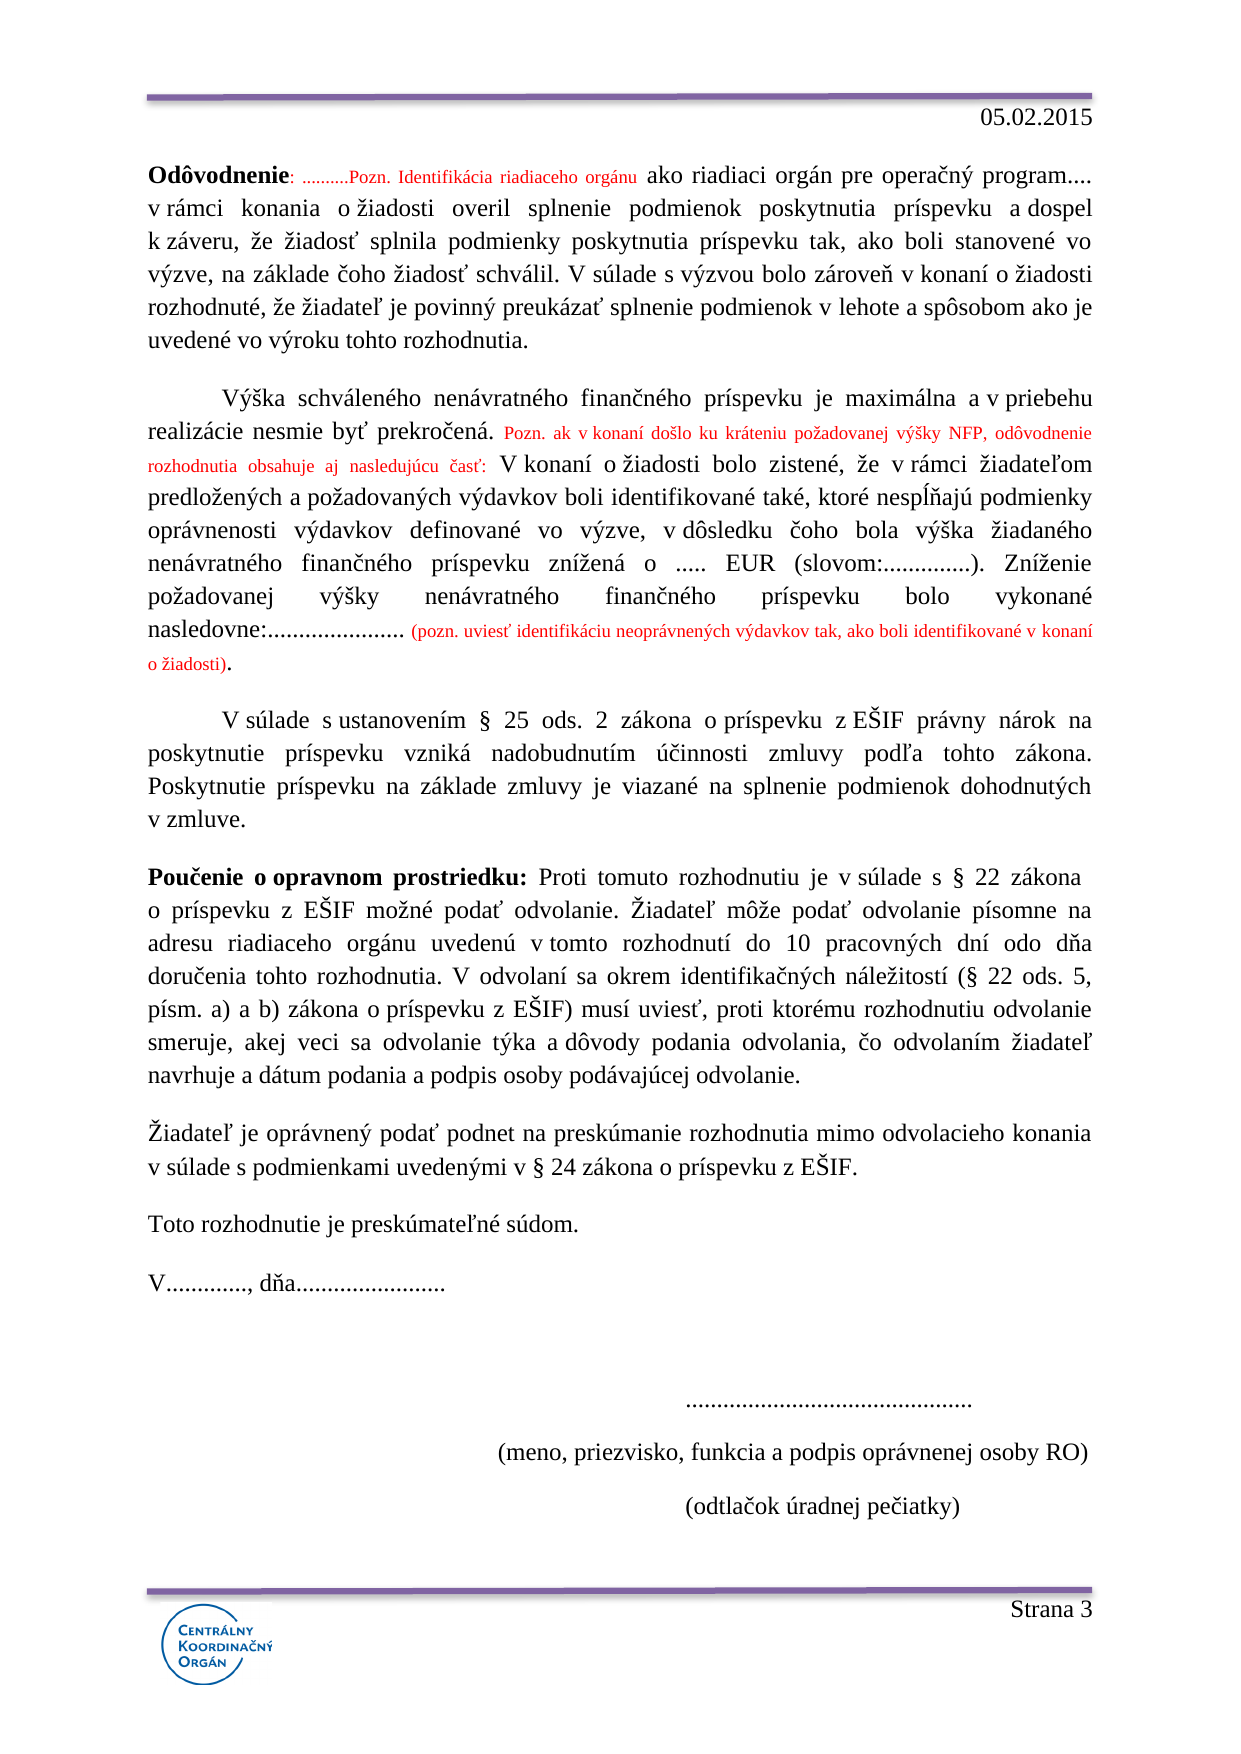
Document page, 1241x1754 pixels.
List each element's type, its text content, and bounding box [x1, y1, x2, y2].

picture [159, 1602, 272, 1684]
text Žiadateľ je oprávnený podať podnet na preskúmanie rozhodnutia mimo odvolacieho konania v súlade s podmienkami uvedenými v § 24 zákona o príspevku z EŠIF. [148, 1118, 1093, 1180]
text .............................................. [148, 1384, 1093, 1412]
text V............., dňa........................ [148, 1268, 1093, 1296]
text V súlade s ustanovením § 25 ods. 2 zákona o príspevku z EŠIF právny nárok na poskytnutie príspevku vzniká nadobudnutím účinnosti zmluvy podľa tohto zákona. Poskytnutie príspevku na základe zmluvy je viazané na splnenie podmienok dohodnutých v zmluve. [148, 705, 1093, 833]
text Poučenie o opravnom prostriedku: Proti tomuto rozhodnutiu je v súlade s § 22 zákona o príspevku z EŠIF možné podať odvolanie. Žiadateľ môže podať odvolanie písomne na adresu riadiaceho orgánu uvedenú v tomto rozhodnutí do 10 pracovných dní odo dňa doručenia tohto rozhodnutia. V odvolaní sa okrem identifikačných náležitostí (§ 22 ods. 5, písm. a) a b) zákona o príspevku z EŠIF) musí uviesť, proti ktorému rozhodnutiu odvolanie smeruje, akej veci sa odvolanie týka a dôvody podania odvolania, čo odvolaním žiadateľ navrhuje a dátum podania a podpis osoby podávajúcej odvolanie. [148, 862, 1093, 1089]
text Odôvodnenie: ..........Pozn. Identifikácia riadiaceho orgánu ako riadiaci orgán pre operačný program.... v rámci konania o žiadosti overil splnenie podmienok poskytnutia príspevku a dospel k záveru, že žiadosť splnila podmienky poskytnutia príspevku tak, ako boli stanovené vo výzve, na základe čoho žiadosť schválil. V súlade s výzvou bolo zároveň v konaní o žiadosti rozhodnuté, že žiadateľ je povinný preukázať splnenie podmienok v lehote a spôsobom ako je uvedené vo výroku tohto rozhodnutia. [148, 160, 1093, 354]
text Výška schváleného nenávratného finančného príspevku je maximálna a v priebehu realizácie nesmie byť prekročená. Pozn. ak v konaní došlo ku kráteniu požadovanej výšky NFP, odôvodnenie rozhodnutia obsahuje aj nasledujúcu časť: V konaní o žiadosti bolo zistené, že v rámci žiadateľom predložených a požadovaných výdavkov boli identifikované také, ktoré nespĺňajú podmienky oprávnenosti výdavkov definované vo výzve, v dôsledku čoho bola výška žiadaného nenávratného finančného príspevku znížená o ..... EUR (slovom:..............). Zníženie požadovanej výšky nenávratného finančného príspevku bolo vykonané nasledovne:...................... (pozn. uviesť identifikáciu neoprávnených výdavkov tak, ako boli identifikované v konaní o žiadosti). [148, 383, 1093, 676]
text (meno, priezvisko, funkcia a podpis oprávnenej osoby RO) [148, 1437, 1093, 1466]
text (odtlačok úradnej pečiatky) [148, 1491, 1093, 1520]
text Toto rozhodnutie je preskúmateľné súdom. [148, 1209, 1093, 1238]
